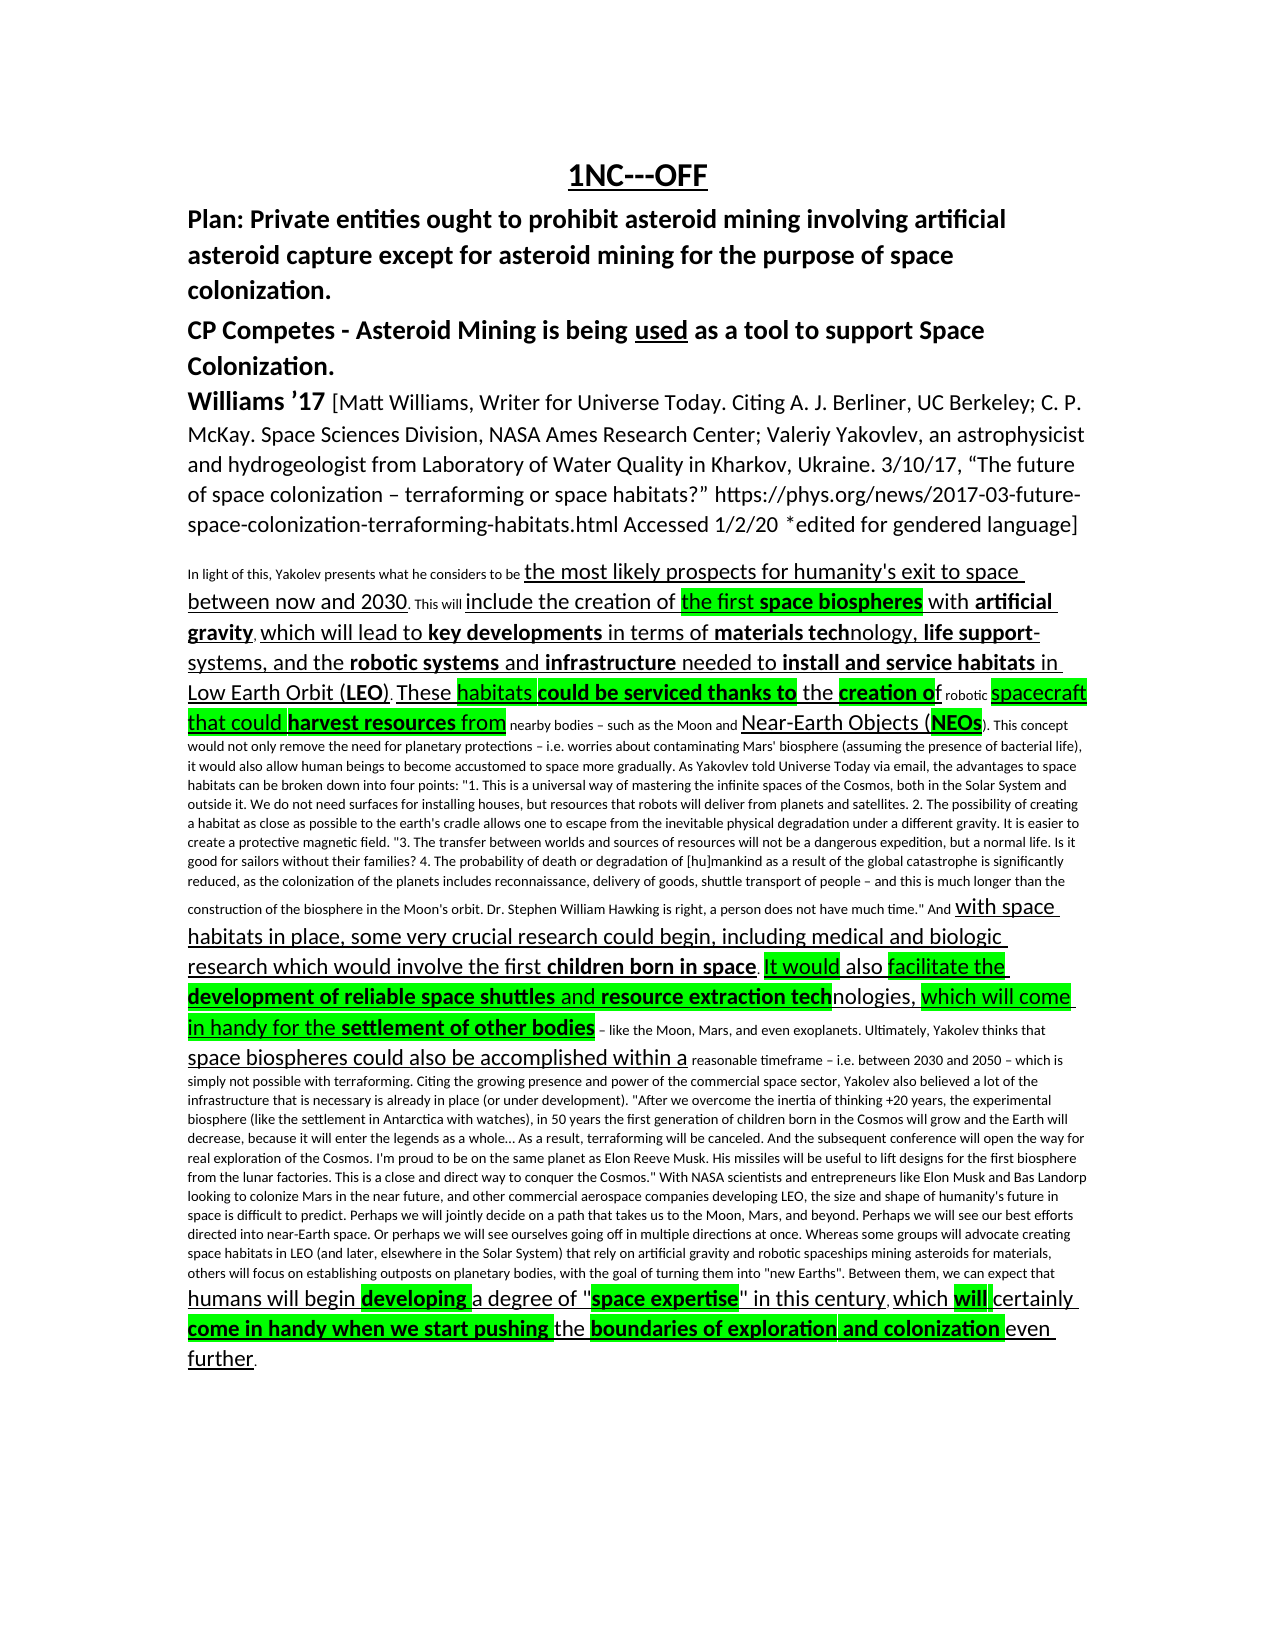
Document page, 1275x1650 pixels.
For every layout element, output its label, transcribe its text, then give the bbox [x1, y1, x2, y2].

subtitle Plan: Private entities ought to prohibit asteroid mining involving artificial asteroid capture except for asteroid mining for the purpose of space colonization. [187, 202, 1087, 307]
subtitle CP Competes - Asteroid Mining is being used as a tool to support Space Colonization. [187, 313, 1087, 382]
subtitle 1NC---OFF [187, 154, 1087, 195]
text In light of this, Yakolev presents what he considers to be the most likely prospects for humanity's exit to space between now and 2030. This will include the creation of the first space biospheres with artificial gravity, which will lead to key developments in terms of materials technology, life support-systems, and the robotic systems and infrastructure needed to install and service habitats in Low Earth Orbit (LEO). These habitats could be serviced thanks to the creation of robotic spacecraft that could harvest resources from nearby bodies – such as the Moon and Near-Earth Objects (NEOs). This concept would not only remove the need for planetary protections – i.e. worries about contaminating Mars' biosphere (assuming the presence of bacterial life), it would also allow human beings to become accustomed to space more gradually. As Yakovlev told Universe Today via email, the advantages to space habitats can be broken down into four points: "1. This is a universal way of mastering the infinite spaces of the Cosmos, both in the Solar System and outside it. We do not need surfaces for installing houses, but resources that robots will deliver from planets and satellites. 2. The possibility of creating a habitat as close as possible to the earth's cradle allows one to escape from the inevitable physical degradation under a different gravity. It is easier to create a protective magnetic field. "3. The transfer between worlds and sources of resources will not be a dangerous expedition, but a normal life. Is it good for sailors without their families? 4. The probability of death or degradation of [hu]mankind as a result of the global catastrophe is significantly reduced, as the colonization of the planets includes reconnaissance, delivery of goods, shuttle transport of people – and this is much longer than the construction of the biosphere in the Moon's orbit. Dr. Stephen William Hawking is right, a person does not have much time." And with space habitats in place, some very crucial research could begin, including medical and biologic research which would involve the first children born in space. It would also facilitate the development of reliable space shuttles and resource extraction technologies, which will come in handy for the settlement of other bodies – like the Moon, Mars, and even exoplanets. Ultimately, Yakolev thinks that space biospheres could also be accomplished within a reasonable timeframe – i.e. between 2030 and 2050 – which is simply not possible with terraforming. Citing the growing presence and power of the commercial space sector, Yakolev also believed a lot of the infrastructure that is necessary is already in place (or under development). "After we overcome the inertia of thinking +20 years, the experimental biosphere (like the settlement in Antarctica with watches), in 50 years the first generation of children born in the Cosmos will grow and the Earth will decrease, because it will enter the legends as a whole… As a result, terraforming will be canceled. And the subsequent conference will open the way for real exploration of the Cosmos. I'm proud to be on the same planet as Elon Reeve Musk. His missiles will be useful to lift designs for the first biosphere from the lunar factories. This is a close and direct way to conquer the Cosmos." With NASA scientists and entrepreneurs like Elon Musk and Bas Landorp looking to colonize Mars in the near future, and other commercial aerospace companies developing LEO, the size and shape of humanity's future in space is difficult to predict. Perhaps we will jointly decide on a path that takes us to the Moon, Mars, and beyond. Perhaps we will see our best efforts directed into near-Earth space. Or perhaps we will see ourselves going off in multiple directions at once. Whereas some groups will advocate creating space habitats in LEO (and later, elsewhere in the Solar System) that rely on artificial gravity and robotic spaceships mining asteroids for materials, others will focus on establishing outposts on planetary bodies, with the goal of turning them into "new Earths". Between them, we can expect that humans will begin developing a degree of "space expertise" in this century, which will certainly come in handy when we start pushing the boundaries of exploration and colonization even further. [187, 557, 1087, 1372]
text Williams ’17 [Matt Williams, Writer for Universe Today. Citing A. J. Berliner, UC Berkeley; C. P. McKay. Space Sciences Division, NASA Ames Research Center; Valeriy Yakovlev, an astrophysicist and hydrogeologist from Laboratory of Water Quality in Kharkov, Ukraine. 3/10/17, “The future of space colonization – terraforming or space habitats?” https://phys.org/news/2017-03-future-space-colonization-terraforming-habitats.html Accessed 1/2/20 *edited for gendered language] [187, 384, 1087, 538]
